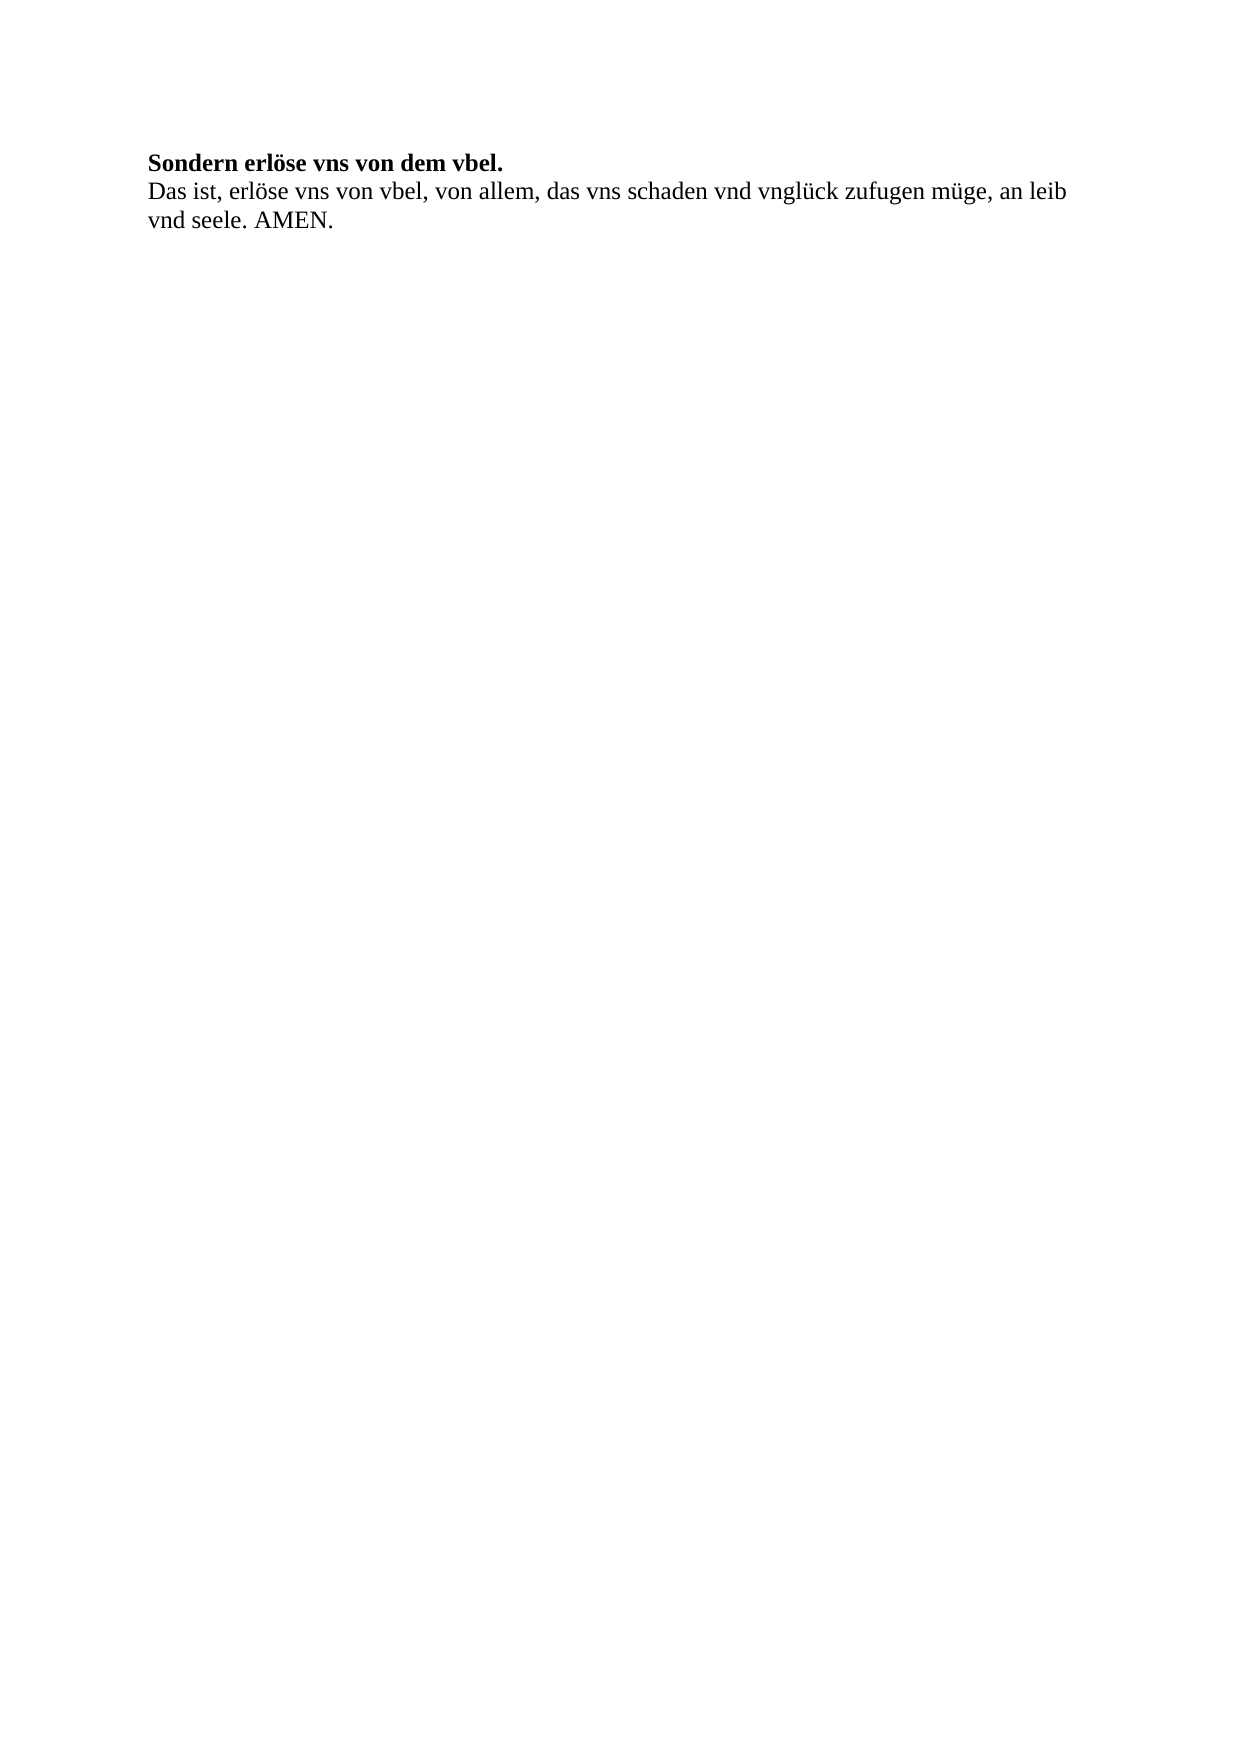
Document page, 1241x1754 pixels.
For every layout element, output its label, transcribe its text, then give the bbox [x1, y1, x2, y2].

text Sondern erlöse vns von dem vbel. Das ist, erlöse vns von vbel, von allem, das vns schaden vnd vnglück zufugen müge, an leib vnd seele. AMEN. [148, 148, 1093, 234]
